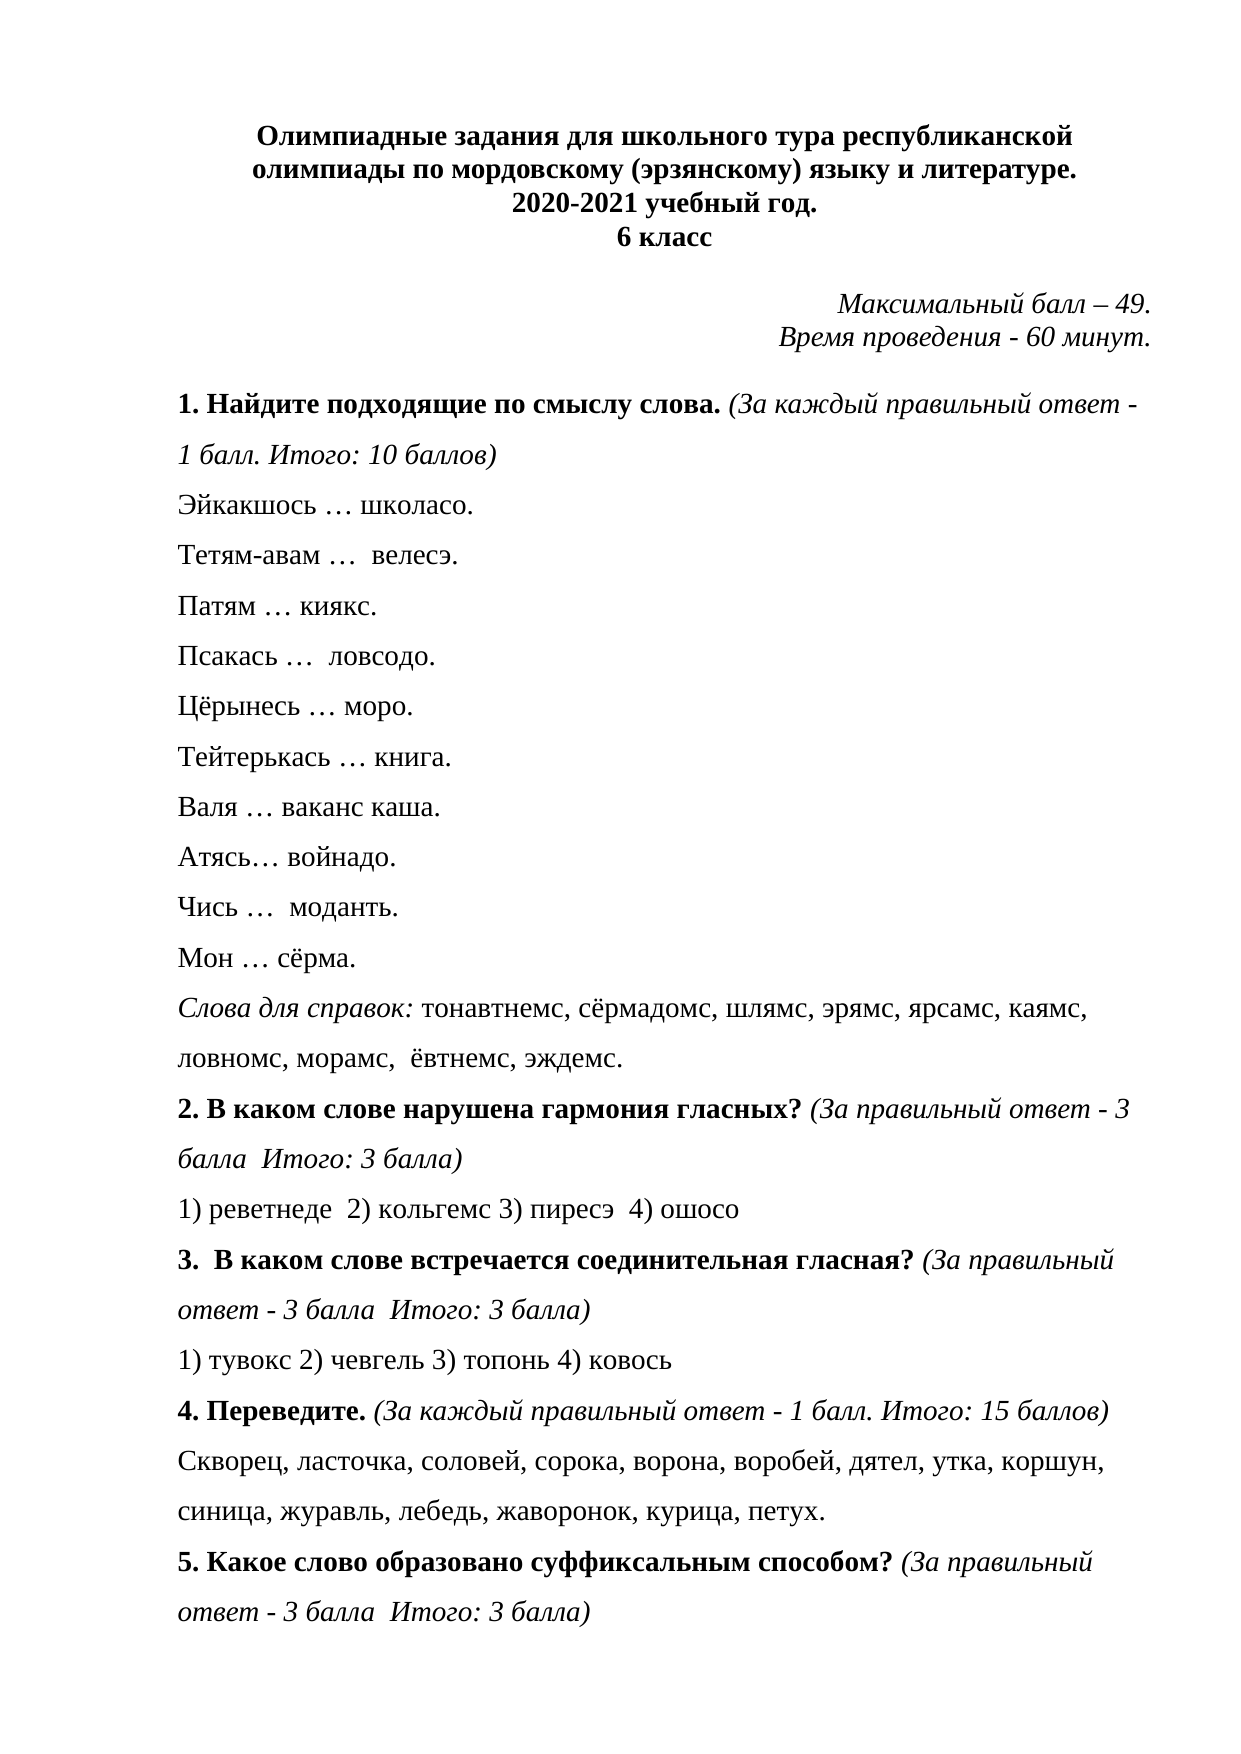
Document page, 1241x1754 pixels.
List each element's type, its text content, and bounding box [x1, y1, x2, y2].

text Олимпиадные задания для школьного тура республиканской олимпиады по мордовскому (эрзянскому) языку и литературе. [177, 118, 1152, 185]
list 1. Найдите подходящие по смыслу слова. (За каждый правильный ответ - 1 балл. Итого: 10 баллов) [177, 386, 1152, 470]
text Максимальный балл – 49. [177, 286, 1152, 319]
text 4. Переведите. (За каждый правильный ответ - 1 балл. Итого: 15 баллов) [177, 1393, 1152, 1426]
text Валя … ваканс каша. [177, 789, 1152, 822]
text 3. В каком слове встречается соединительная гласная? (За правильный ответ - 3 балла Итого: 3 балла) [177, 1242, 1152, 1326]
text Атясь… войнадо. [177, 839, 1152, 873]
text 5. Какое слово образовано суффиксальным способом? (За правильный ответ - 3 балла Итого: 3 балла) [177, 1544, 1152, 1627]
text 1) реветнеде 2) кольгемс 3) пиресэ 4) ошосо [177, 1191, 1152, 1225]
text 2. В каком слове нарушена гармония гласных? (За правильный ответ - 3 балла Итого: 3 балла) [177, 1091, 1152, 1175]
text Скворец, ласточка, соловей, сорока, ворона, воробей, дятел, утка, коршун, синица, журавль, лебедь, жаворонок, курица, петух. [177, 1443, 1152, 1527]
text Тейтерькась … книга. [177, 739, 1152, 772]
text Псакась … ловсодо. [177, 638, 1152, 672]
text Цёрынесь … моро. [177, 688, 1152, 722]
text 6 класс [177, 219, 1152, 252]
text 1) тувокс 2) чевгель 3) топонь 4) ковось [177, 1342, 1152, 1376]
text Эйкакшось … школасо. [177, 487, 1152, 521]
text 2020-2021 учебный год. [177, 185, 1152, 219]
text Патям … киякс. [177, 588, 1152, 621]
text Мон … сёрма. [177, 940, 1152, 973]
text Время проведения - 60 минут. [177, 319, 1152, 353]
text Тетям-авам … велесэ. [177, 537, 1152, 571]
text Слова для справок: тонавтнемс, сёрмадомс, шлямс, эрямс, ярсамс, каямс, ловномс, морамс, ёвтнемс, эждемс. [177, 990, 1152, 1074]
text Чись … моданть. [177, 889, 1152, 923]
